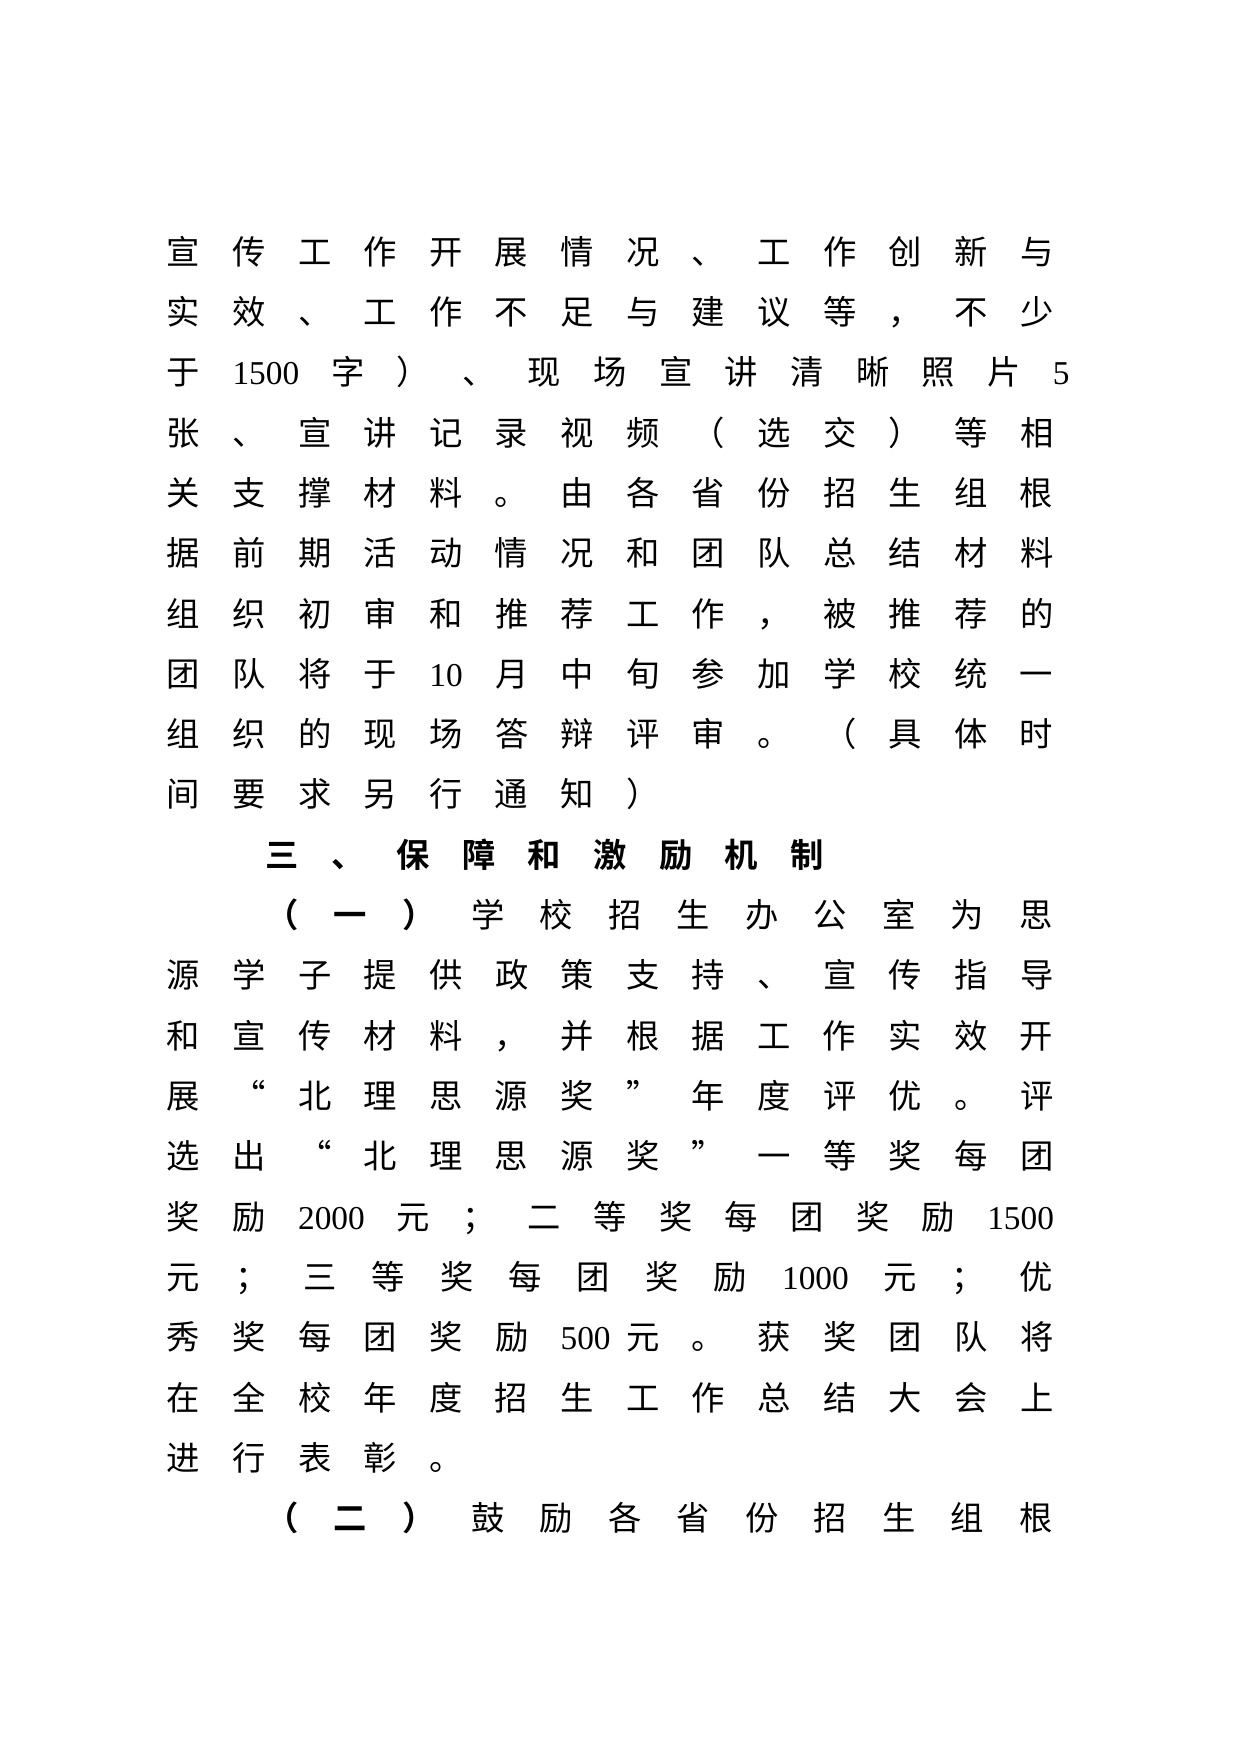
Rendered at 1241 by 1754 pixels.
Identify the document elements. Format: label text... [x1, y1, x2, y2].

text 三、保障和激励机制 [167, 822, 1085, 883]
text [167, 219, 1085, 822]
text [167, 1486, 1085, 1546]
text （一）学校招生办公室为思源学子提供政策支持、宣传指导和宣传材料，并根据工作实效开展“北理思源奖”年度评优。评选出“北理思源奖”一等奖每团奖励2000元；二等奖每团奖励1500元；三等奖每团奖励1000元；优秀奖每团奖励500元。获奖团队将在全校年度招生工作总结大会上进行表彰。 [167, 883, 1085, 1486]
